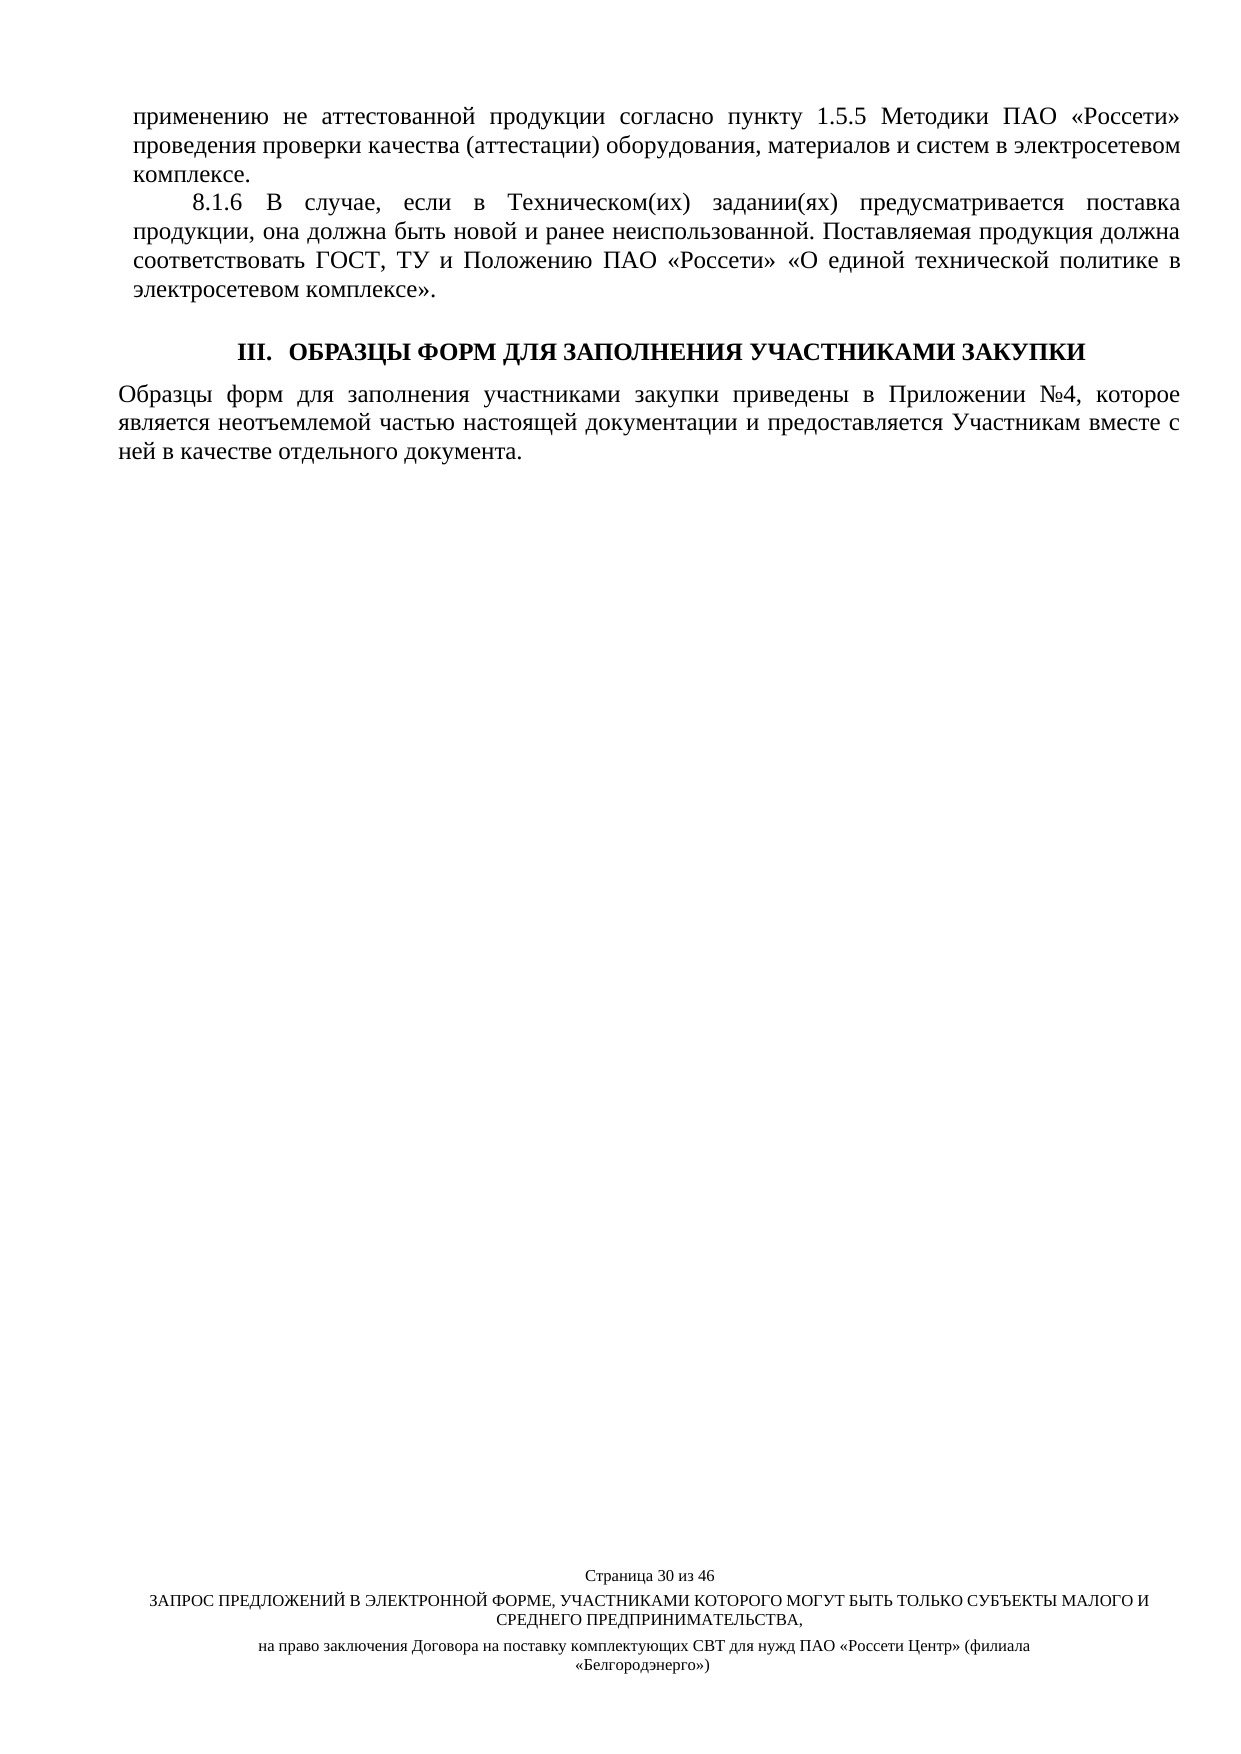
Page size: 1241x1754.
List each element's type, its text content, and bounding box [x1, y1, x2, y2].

subtitle ОБРАЗЦЫ ФОРМ ДЛЯ ЗАПОЛНЕНИЯ УЧАСТНИКАМИ ЗАКУПКИ [118, 337, 1181, 366]
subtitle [133, 101, 1181, 187]
subtitle В случае, если в Техническом(их) задании(ях) предусматривается поставка продукции, она должна быть новой и ранее неиспользованной. Поставляемая продукция должна соответствовать ГОСТ, ТУ и Положению ПАО «Россети» «О единой технической политике в электросетевом комплексе». [133, 187, 1181, 302]
subtitle Образцы форм для заполнения участниками закупки приведены в Приложении №4, которое является неотъемлемой частью настоящей документации и предоставляется Участникам вместе с ней в качестве отдельного документа. [118, 379, 1181, 465]
